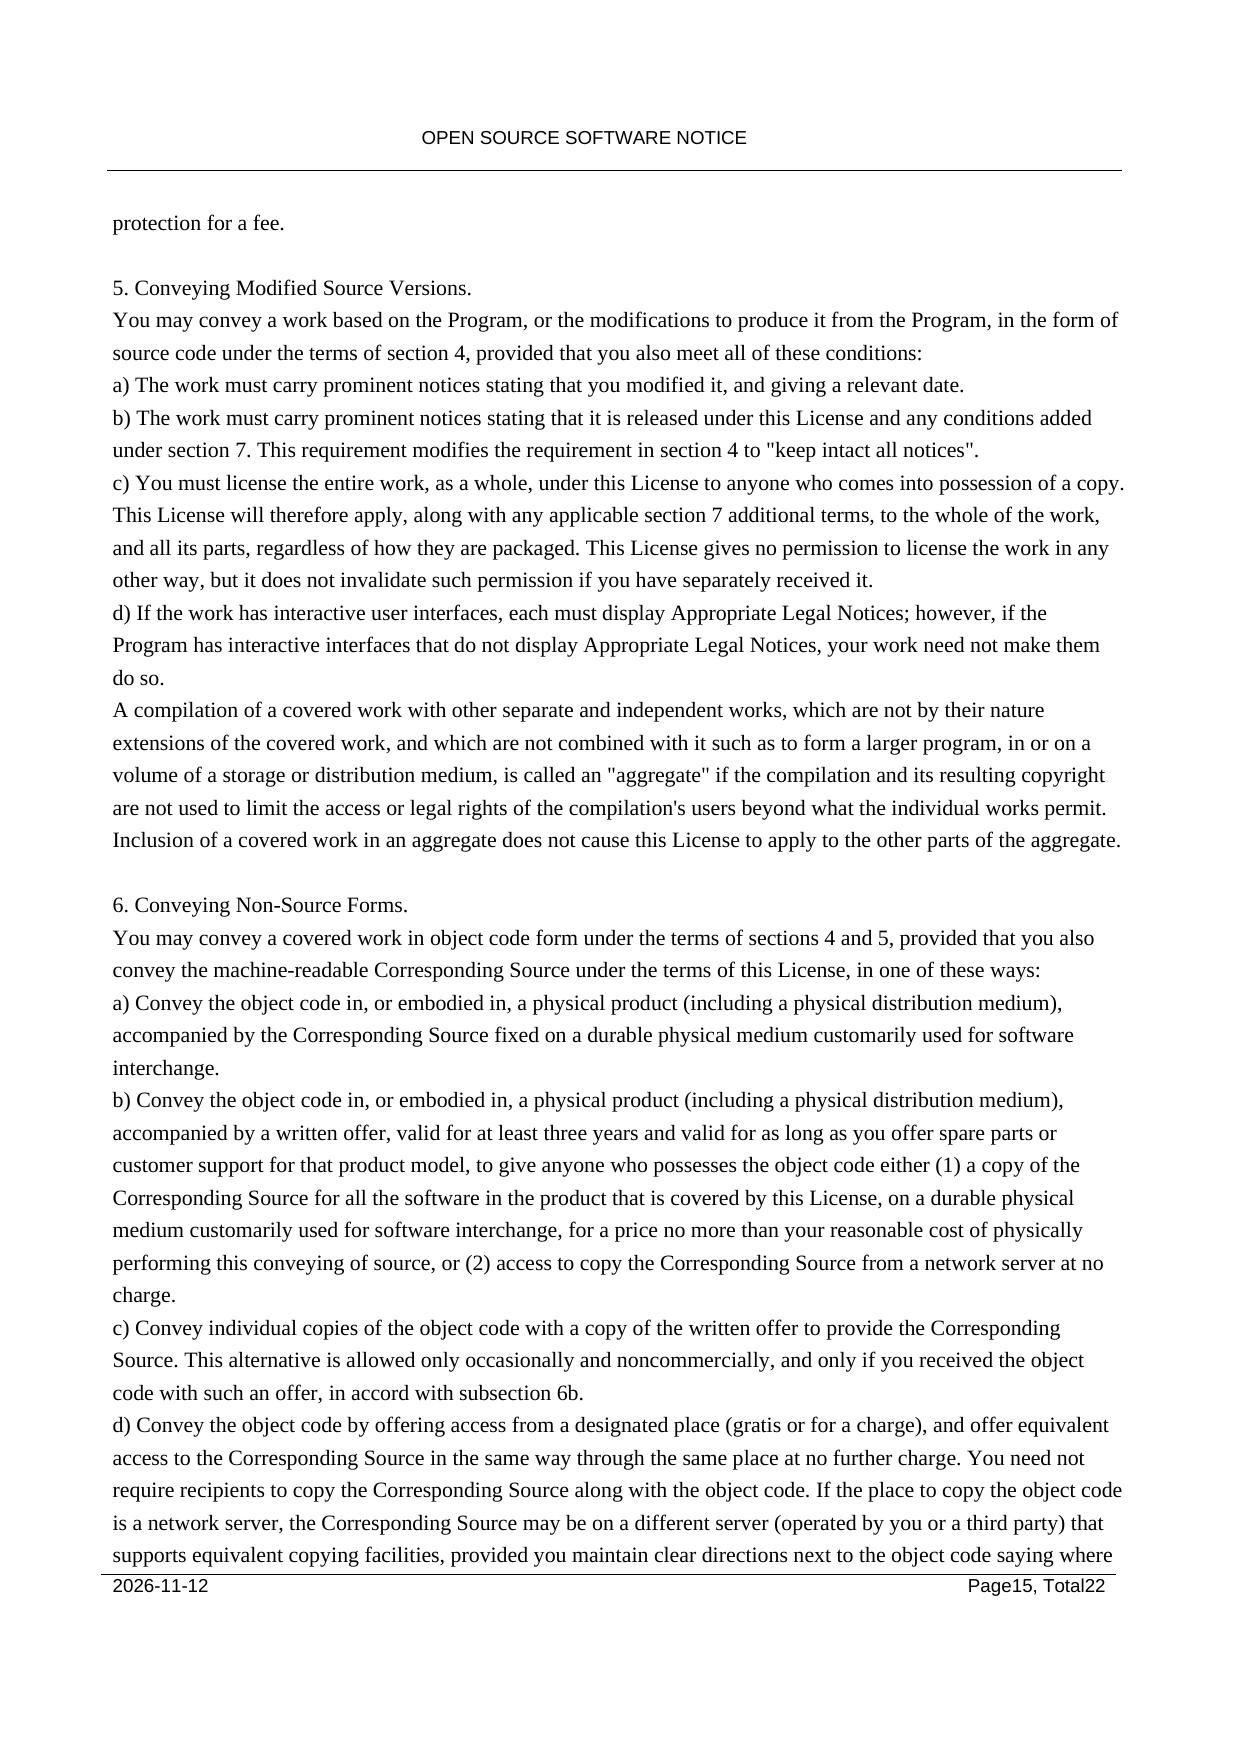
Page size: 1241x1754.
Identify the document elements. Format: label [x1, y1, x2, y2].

text [112, 206, 1128, 1571]
